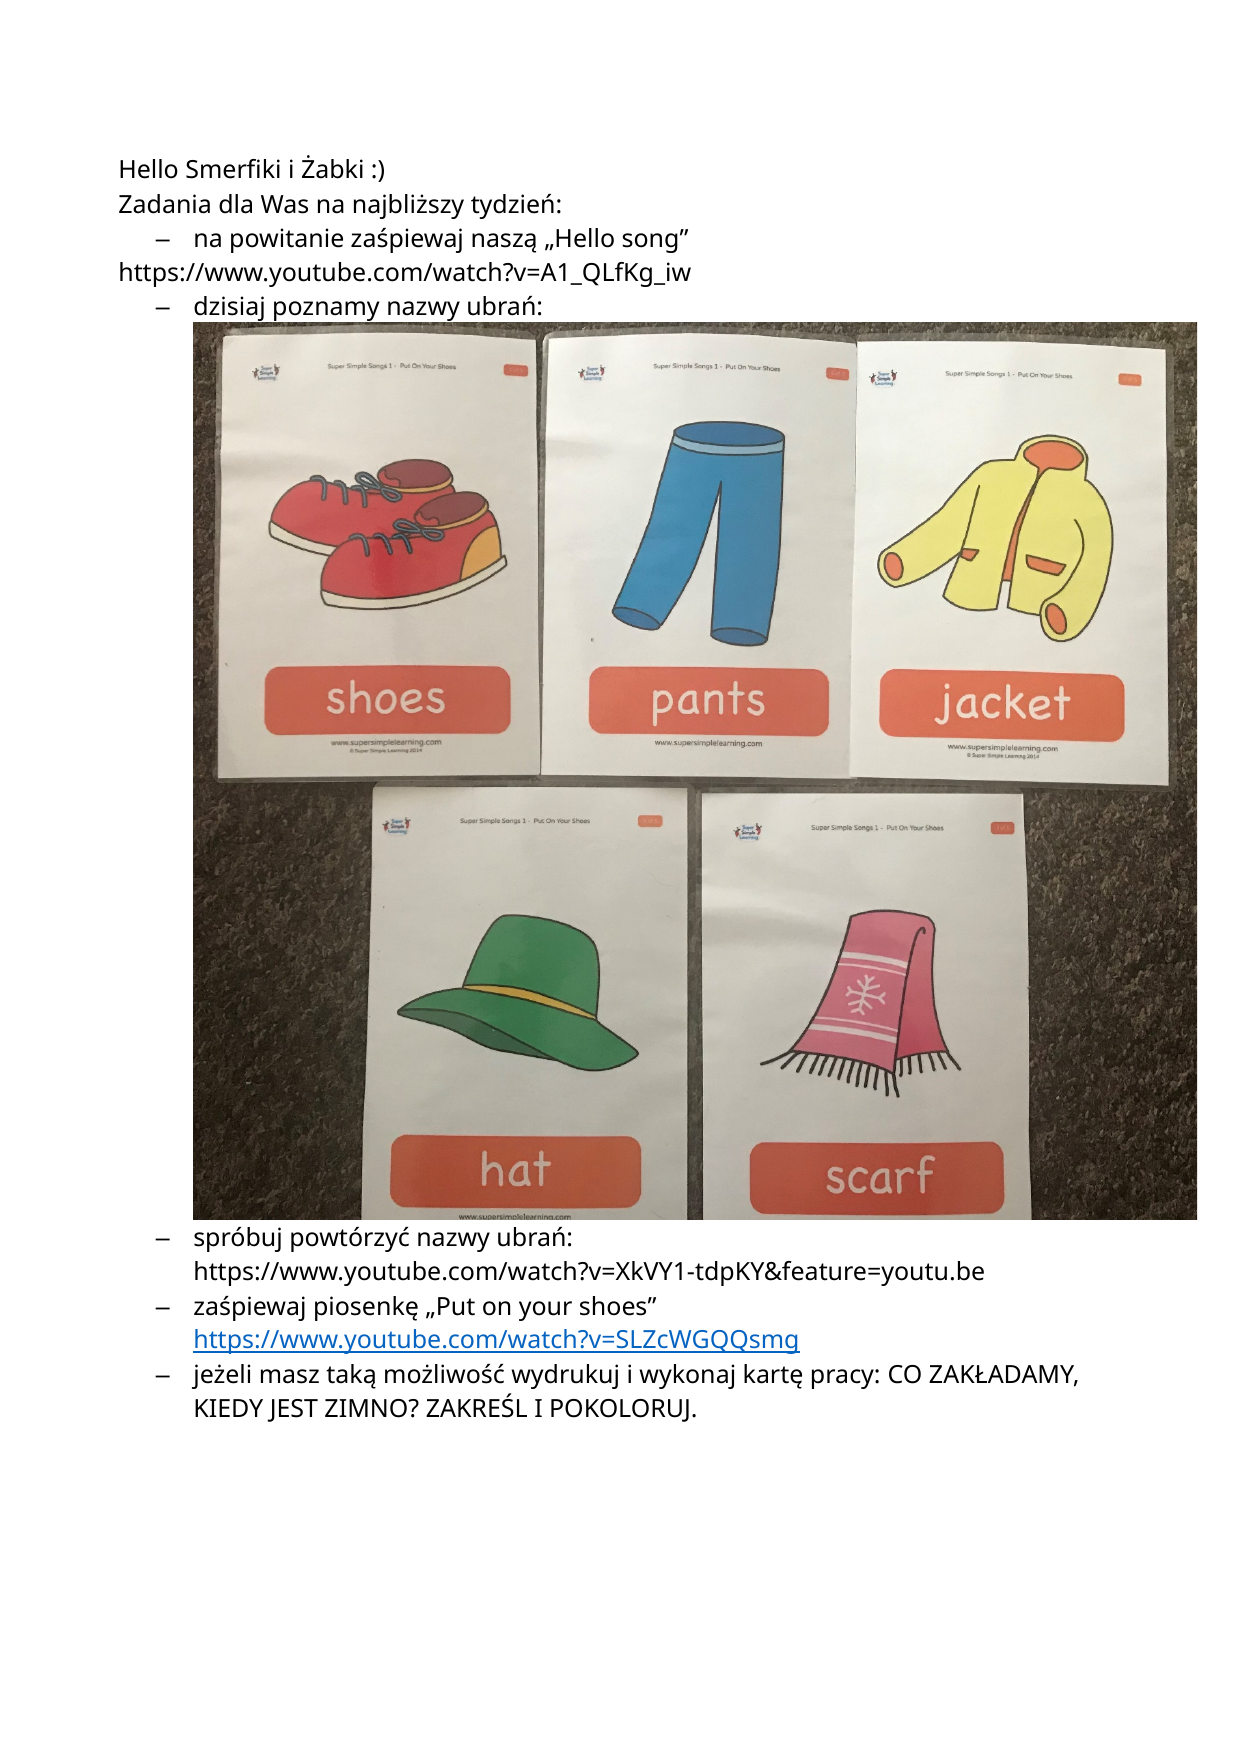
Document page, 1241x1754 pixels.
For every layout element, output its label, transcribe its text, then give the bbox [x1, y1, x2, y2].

text https://www.youtube.com/watch?v=SLZcWGQQsmg [193, 1322, 1122, 1356]
list jeżeli masz taką możliwość wydrukuj i wykonaj kartę pracy: CO ZAKŁADAMY, KIEDY JEST ZIMNO? ZAKREŚL I POKOLORUJ. [156, 1356, 1122, 1424]
text https://www.youtube.com/watch?v=XkVY1-tdpKY&feature=youtu.be [193, 1254, 1122, 1288]
list dzisiaj poznamy nazwy ubrań: [156, 288, 1122, 322]
text Zadania dla Was na najbliższy tydzień: [118, 186, 1122, 220]
picture [193, 322, 1198, 1220]
text Hello Smerfiki i Żabki :) [118, 152, 1122, 186]
text https://www.youtube.com/watch?v=A1_QLfKg_iw [118, 254, 1122, 288]
list zaśpiewaj piosenkę „Put on your shoes” [156, 1288, 1122, 1322]
list spróbuj powtórzyć nazwy ubrań: [156, 1220, 1122, 1254]
list na powitanie zaśpiewaj naszą „Hello song” [156, 220, 1122, 254]
